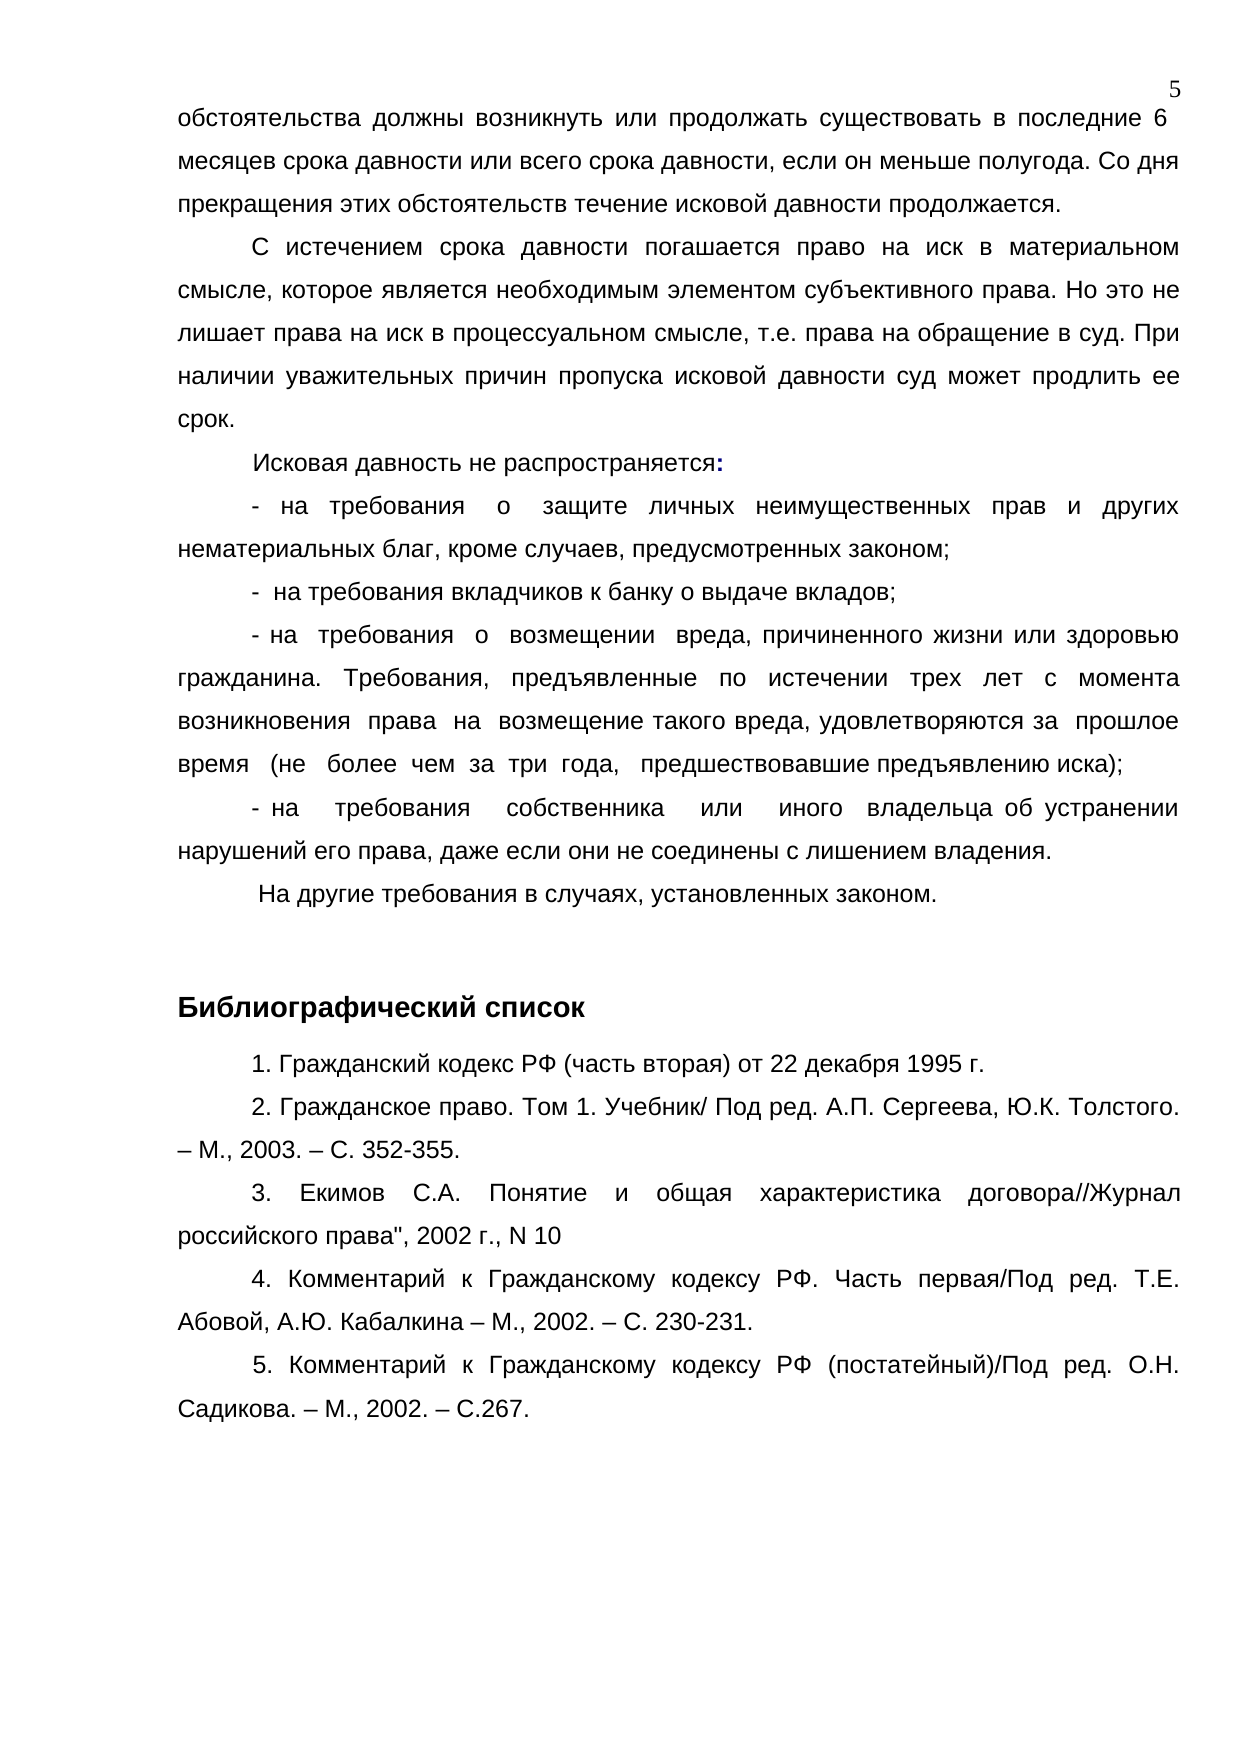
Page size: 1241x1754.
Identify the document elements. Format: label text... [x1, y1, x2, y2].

text Библиографический список [177, 990, 1181, 1024]
text - на требования о возмещении вреда, причиненного жизни или здоровью гражданина. Требования, предъявленные по истечении трех лет с момента возникновения права на возмещение такого вреда, удовлетворяются за прошлое время (не более чем за три года, предшествовавшие предъявлению иска); [177, 620, 1181, 778]
text Исковая давность не распространяется: [177, 448, 1181, 476]
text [177, 103, 1181, 218]
text С истечением срока давности погашается право на иск в материальном смысле, которое является необходимым элементом субъективного права. Но это не лишает права на иск в процессуальном смысле, т.е. права на обращение в суд. При наличии уважительных причин пропуска исковой давности суд может продлить ее срок. [177, 232, 1181, 433]
text На другие требования в случаях, установленных законом. [177, 879, 1181, 908]
text 1. Гражданский кодекс РФ (часть вторая) от 22 декабря 1995 г. [177, 1049, 1181, 1077]
text 3. Екимов С.А. Понятие и общая характеристика договора//Журнал российского права", 2002 г., N 10 [177, 1178, 1181, 1250]
text - на требования собственника или иного владельца об устранении нарушений его права, даже если они не соединены с лишением владения. [177, 793, 1181, 864]
text 4. Комментарий к Гражданскому кодексу РФ. Часть первая/Под ред. Т.Е. Абовой, А.Ю. Кабалкина – М., 2002. – С. 230-231. [177, 1264, 1181, 1336]
text - на требования о защите личных неимущественных прав и других нематериальных благ, кроме случаев, предусмотренных законом; [177, 491, 1181, 563]
text 5. Комментарий к Гражданскому кодексу РФ (постатейный)/Под ред. О.Н. Садикова. – М., 2002. – С.267. [177, 1351, 1181, 1422]
text - на требования вкладчиков к банку о выдаче вкладов; [177, 577, 1181, 606]
text 2. Гражданское право. Том 1. Учебник/ Под ред. А.П. Сергеева, Ю.К. Толстого. – М., 2003. – С. 352-355. [177, 1092, 1181, 1164]
